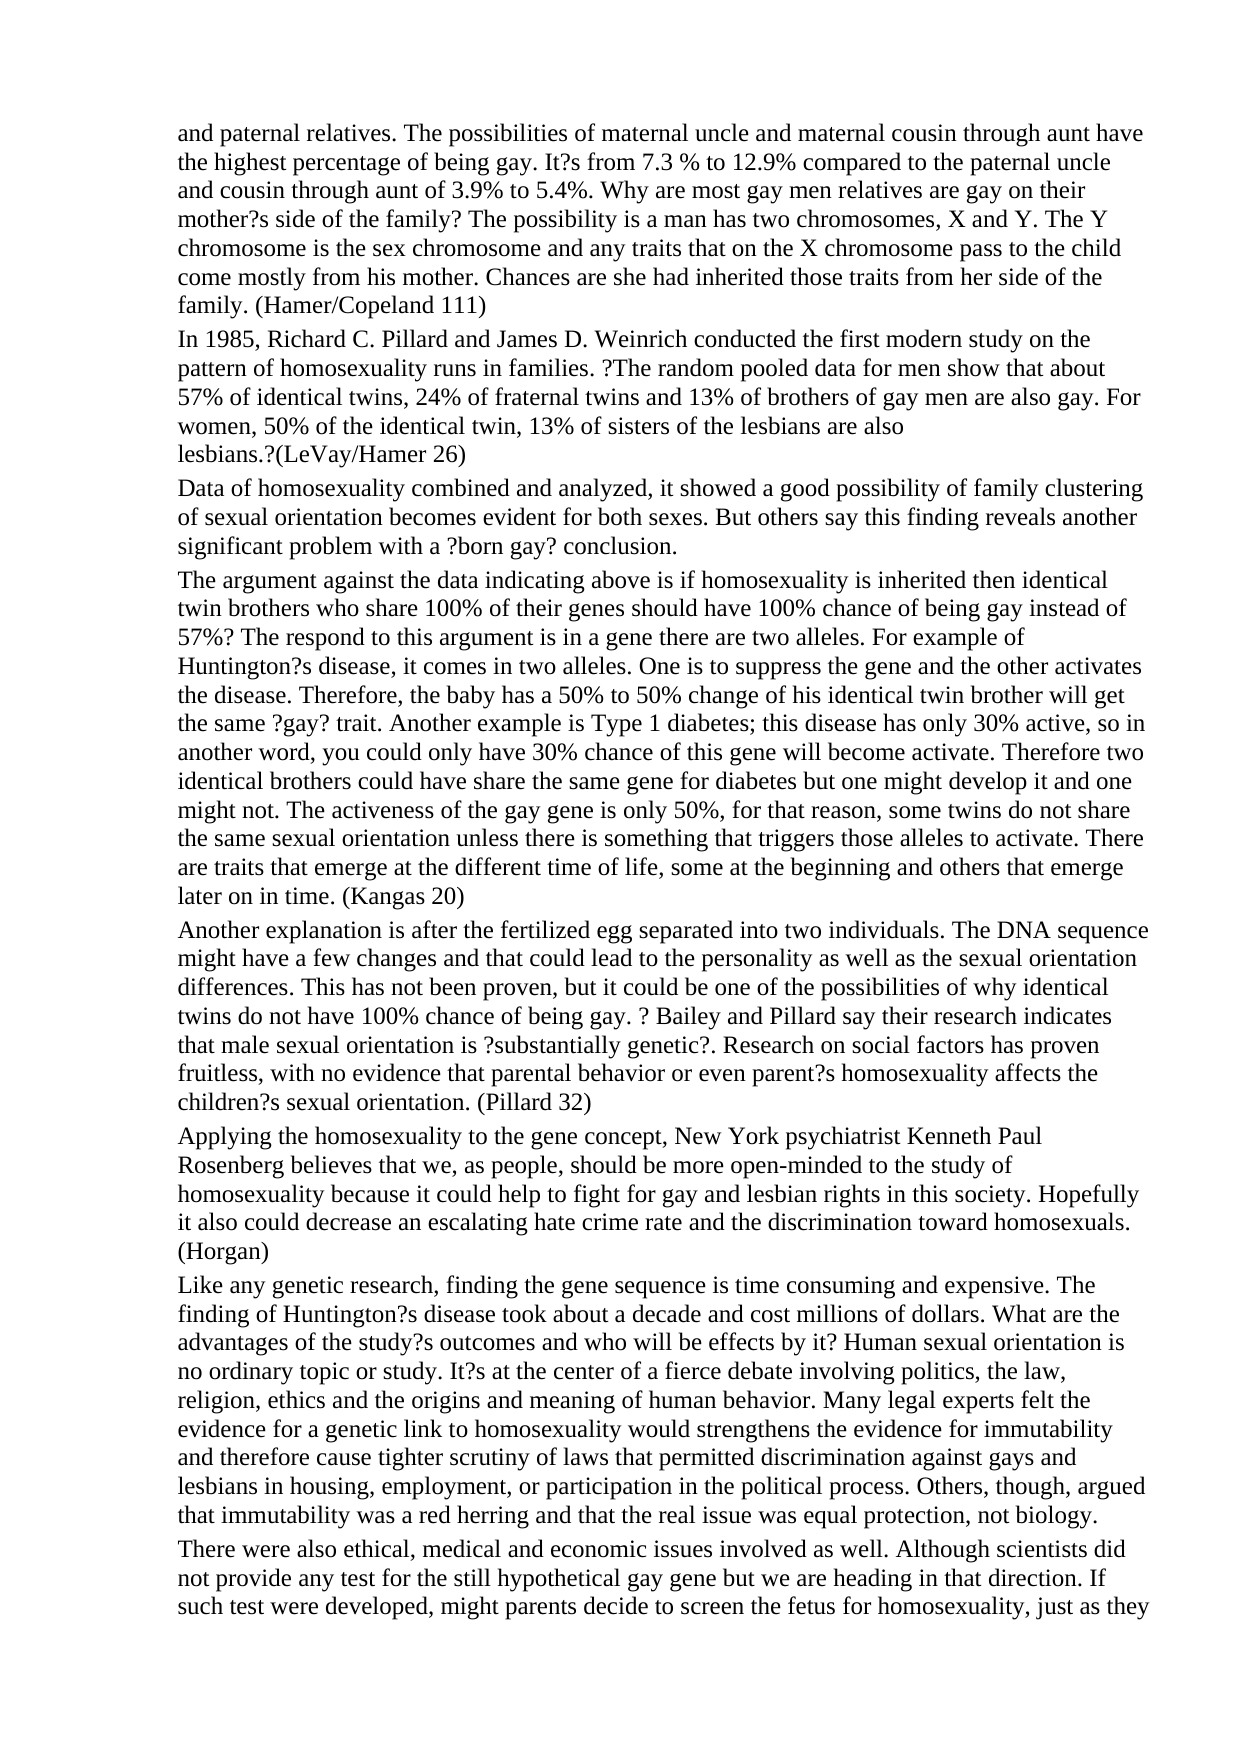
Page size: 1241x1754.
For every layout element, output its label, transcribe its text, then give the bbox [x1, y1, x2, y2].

text Data of homosexuality combined and analyzed, it showed a good possibility of family clustering of sexual orientation becomes evident for both sexes. But others say this finding reveals another significant problem with a ?born gay? conclusion. [177, 473, 1152, 559]
text The argument against the data indicating above is if homosexuality is inherited then identical twin brothers who share 100% of their genes should have 100% chance of being gay instead of 57%? The respond to this argument is in a gene there are two alleles. For example of Huntington?s disease, it comes in two alleles. One is to suppress the gene and the other activates the disease. Therefore, the baby has a 50% to 50% change of his identical twin brother will get the same ?gay? trait. Another example is Type 1 diabetes; this disease has only 30% active, so in another word, you could only have 30% chance of this gene will become activate. Therefore two identical brothers could have share the same gene for diabetes but one might develop it and one might not. The activeness of the gay gene is only 50%, for that reason, some twins do not share the same sexual orientation unless there is something that triggers those alleles to activate. There are traits that emerge at the different time of life, some at the beginning and others that emerge later on in time. (Kangas 20) [177, 565, 1152, 910]
text Like any genetic research, finding the gene sequence is time consuming and expensive. The finding of Huntington?s disease took about a decade and cost millions of dollars. What are the advantages of the study?s outcomes and who will be effects by it? Human sexual orientation is no ordinary topic or study. It?s at the center of a fierce debate involving politics, the law, religion, ethics and the origins and meaning of human behavior. Many legal experts felt the evidence for a genetic link to homosexuality would strengthens the evidence for immutability and therefore cause tighter scrutiny of laws that permitted discrimination against gays and lesbians in housing, employment, or participation in the political process. Others, though, argued that immutability was a red herring and that the real issue was equal protection, not biology. [177, 1270, 1152, 1529]
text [177, 118, 1152, 319]
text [177, 1534, 1152, 1620]
text Applying the homosexuality to the gene concept, New York psychiatrist Kenneth Paul Rosenberg believes that we, as people, should be more open-minded to the study of homosexuality because it could help to fight for gay and lesbian rights in this society. Hopefully it also could decrease an escalating hate crime rate and the discrimination toward homosexuals.(Horgan) [177, 1121, 1152, 1265]
text Another explanation is after the fertilized egg separated into two individuals. The DNA sequence might have a few changes and that could lead to the personality as well as the sexual orientation differences. This has not been proven, but it could be one of the possibilities of why identical twins do not have 100% chance of being gay. ? Bailey and Pillard say their research indicates that male sexual orientation is ?substantially genetic?. Research on social factors has proven fruitless, with no evidence that parental behavior or even parent?s homosexuality affects the children?s sexual orientation. (Pillard 32) [177, 915, 1152, 1116]
text In 1985, Richard C. Pillard and James D. Weinrich conducted the first modern study on the pattern of homosexuality runs in families. ?The random pooled data for men show that about 57% of identical twins, 24% of fraternal twins and 13% of brothers of gay men are also gay. For women, 50% of the identical twin, 13% of sisters of the lesbians are also lesbians.?(LeVay/Hamer 26) [177, 324, 1152, 468]
